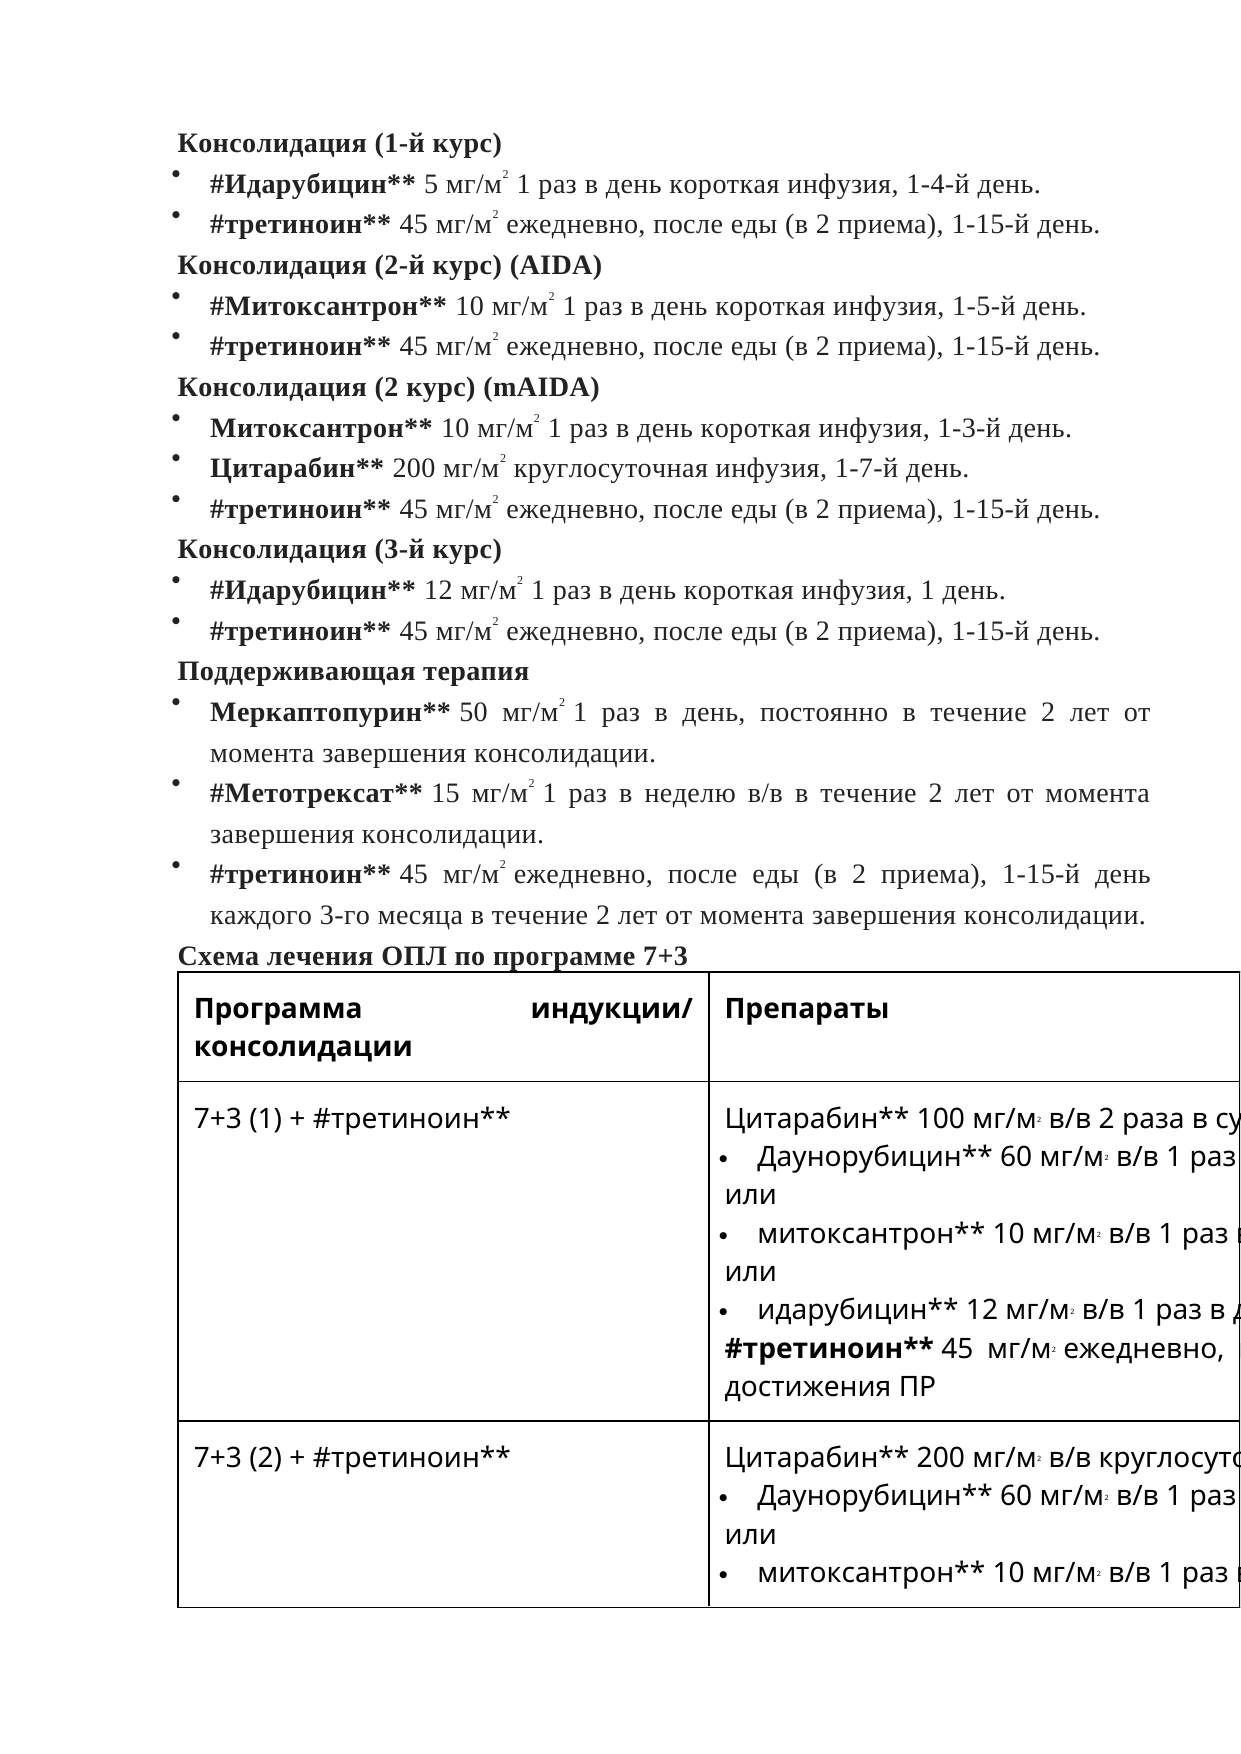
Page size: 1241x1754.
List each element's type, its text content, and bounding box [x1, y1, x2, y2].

text Консолидация (1-й курс) [177, 118, 1152, 159]
table_cell 7+3 (2) + #третиноин** [179, 1422, 708, 1606]
table_header Программа индукции/ консолидации [179, 973, 708, 1081]
list #Метотрексат** 15 мг/м2 1 раз в неделю в/в в течение 2 лет от момента завершения консолидации. [172, 768, 1152, 849]
table_header Препараты [710, 973, 1239, 1081]
table_cell 7+3 (1) + #третиноин** [179, 1082, 708, 1420]
list #третиноин** 45 мг/м2 ежедневно, после еды (в 2 приема), 1-15-й день. [172, 606, 1152, 646]
text Поддерживающая терапия [177, 646, 1152, 687]
text Консолидация (2 курс) (mAIDA) [177, 362, 1152, 402]
list #Идарубицин** 12 мг/м2 1 раз в день короткая инфузия, 1 день. [172, 565, 1152, 606]
list Цитарабин** 200 мг/м2 круглосуточная инфузия, 1-7-й день. [172, 443, 1152, 484]
text Консолидация (2-й курс) (AIDA) [177, 240, 1152, 281]
list #Идарубицин** 5 мг/м2 1 раз в день короткая инфузия, 1-4-й день. [172, 159, 1152, 199]
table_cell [710, 1422, 1239, 1606]
list #третиноин** 45 мг/м2 ежедневно, после еды (в 2 приема), 1-15-й день каждого 3-го месяца в течение 2 лет от момента завершения консолидации. [172, 849, 1152, 931]
list #третиноин** 45 мг/м2 ежедневно, после еды (в 2 приема), 1-15-й день. [172, 199, 1152, 240]
text Консолидация (3-й курс) [177, 524, 1152, 565]
list Меркаптопурин** 50 мг/м2 1 раз в день, постоянно в течение 2 лет от момента завершения консолидации. [172, 687, 1152, 768]
list Митоксантрон** 10 мг/м2 1 раз в день короткая инфузия, 1-3-й день. [172, 402, 1152, 443]
text Схема лечения ОПЛ по программе 7+3 [177, 931, 1152, 971]
table_cell Цитарабин** 100 мг/м2 в/в 2 раза в сутки в 1-7-й день Даунорубицин** 60 мг/м2 в/в 1 раз в день в 1-3-й день или митоксантрон** 10 мг/м2 в/в 1 раз в день в 1-3-й день или идарубицин** 12 мг/м2 в/в 1 раз в день в 1-3-й день #третиноин** 45 мг/м2 ежедневно, после еды (в 2 приема), до достижения ПР [710, 1082, 1239, 1420]
list #третиноин** 45 мг/м2 ежедневно, после еды (в 2 приема), 1-15-й день. [172, 484, 1152, 524]
list #третиноин** 45 мг/м2 ежедневно, после еды (в 2 приема), 1-15-й день. [172, 321, 1152, 362]
list #Митоксантрон** 10 мг/м2 1 раз в день короткая инфузия, 1-5-й день. [172, 281, 1152, 321]
